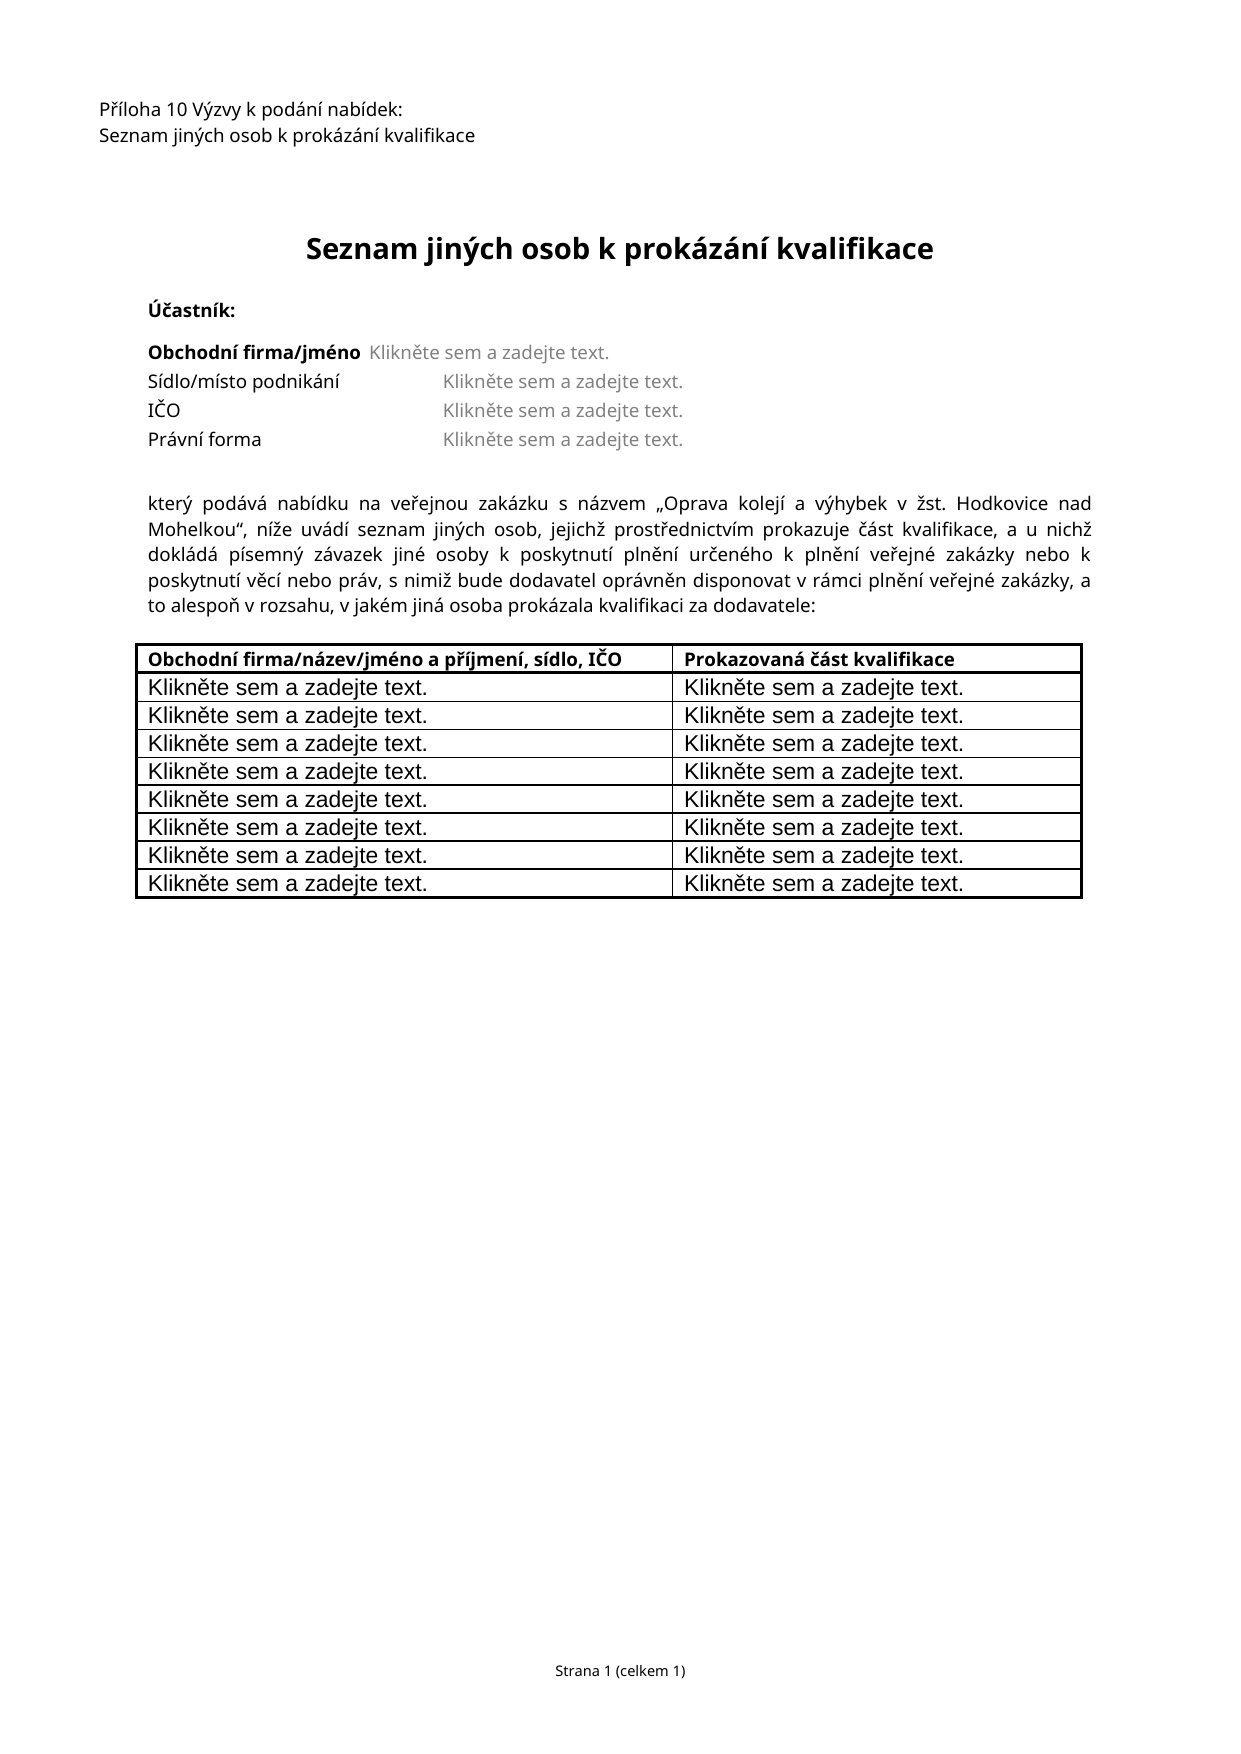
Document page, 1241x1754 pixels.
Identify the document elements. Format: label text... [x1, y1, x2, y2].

text IČO [148, 394, 1093, 423]
text Právní forma [148, 423, 1093, 452]
text který podává nabídku na veřejnou zakázku s názvem „Oprava kolejí a výhybek v žst. Hodkovice nad Mohelkou“, níže uvádí seznam jiných osob, jejichž prostřednictvím prokazuje část kvalifikace, a u nichž dokládá písemný závazek jiné osoby k poskytnutí plnění určeného k plnění veřejné zakázky nebo k poskytnutí věcí nebo práv, s nimiž bude dodavatel oprávněn disponovat v rámci plnění veřejné zakázky, a to alespoň v rozsahu, v jakém jiná osoba prokázala kvalifikaci za dodavatele: [148, 490, 1093, 618]
text Účastník: [148, 293, 1093, 324]
text Sídlo/místo podnikání [148, 365, 1093, 394]
text Obchodní firma/jméno [148, 336, 1093, 365]
title Seznam jiných osob k prokázání kvalifikace [148, 228, 1093, 268]
table_header Prokazovaná část kvalifikace [673, 646, 1080, 671]
table_header Obchodní firma/název/jméno a příjmení, sídlo, IČO [138, 646, 672, 671]
